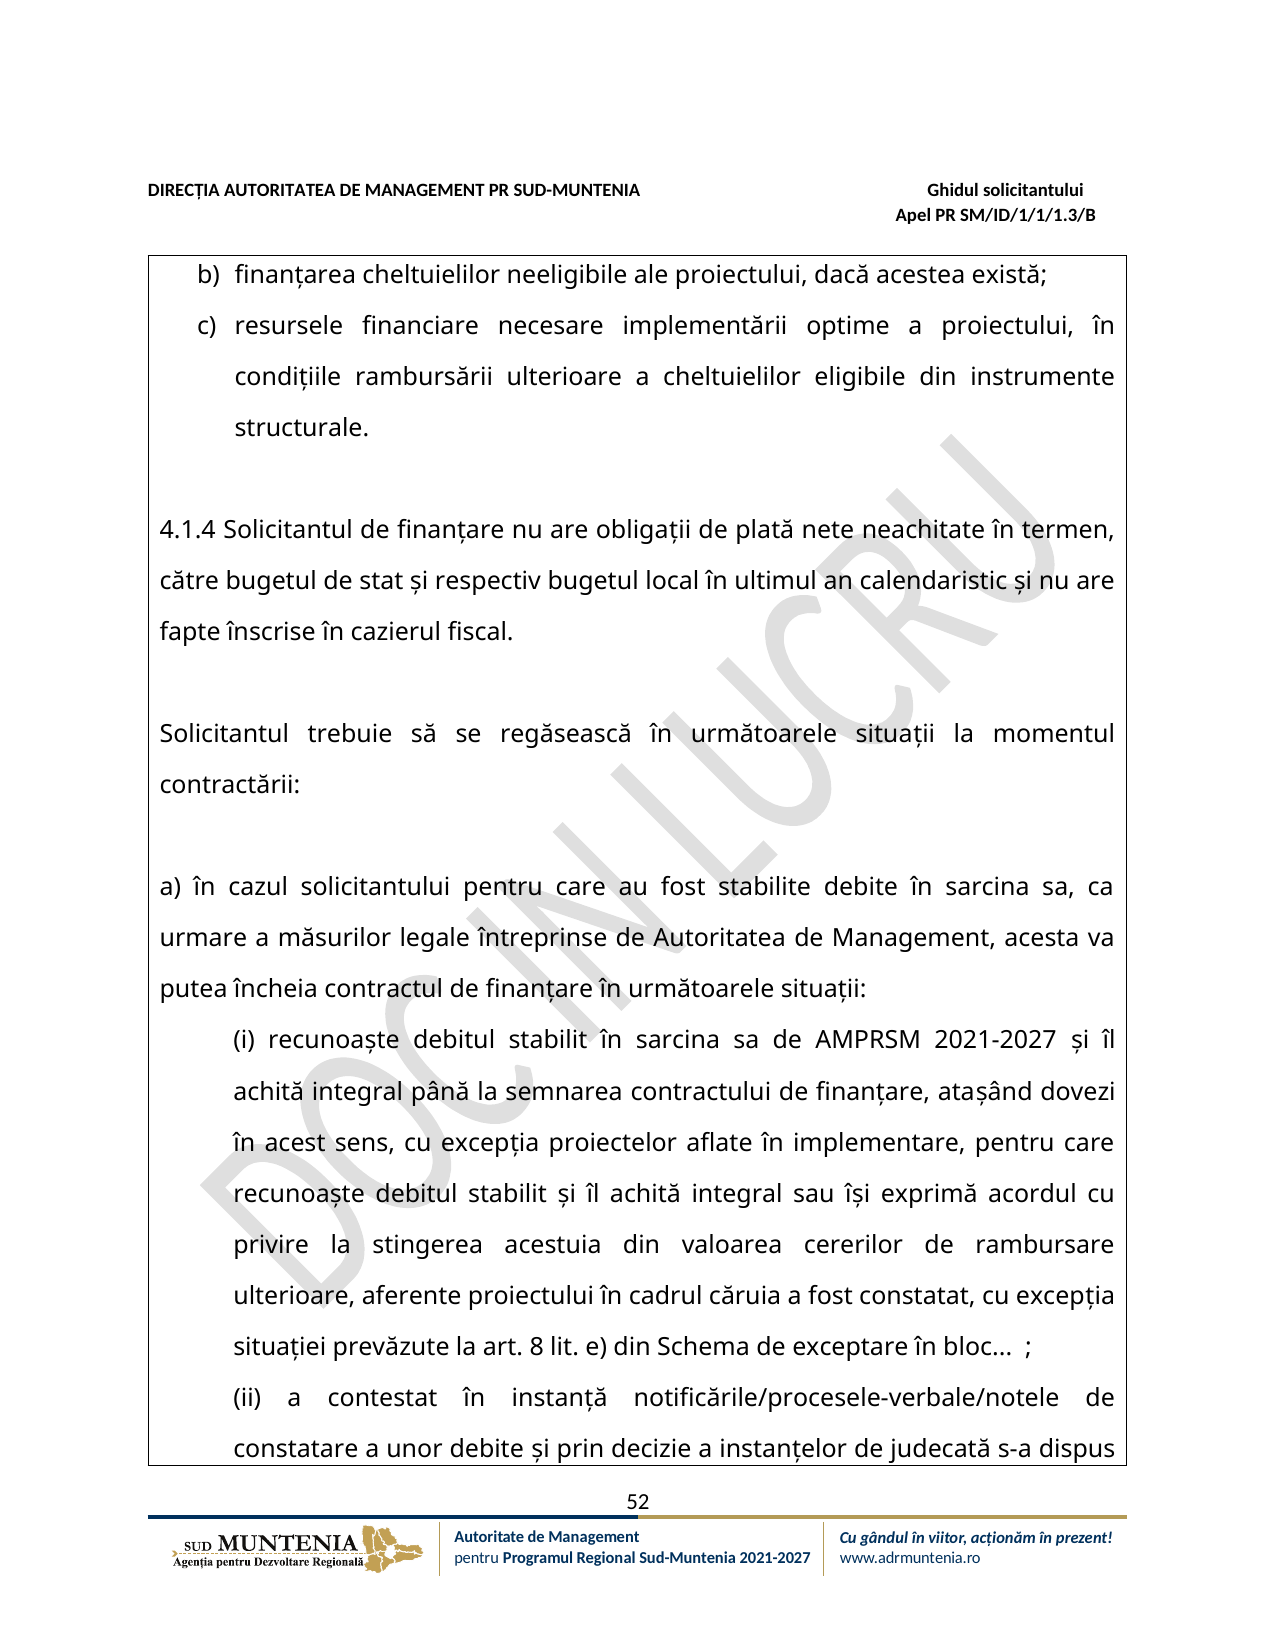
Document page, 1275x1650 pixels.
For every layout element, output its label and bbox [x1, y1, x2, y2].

table_header [149, 256, 1126, 1464]
